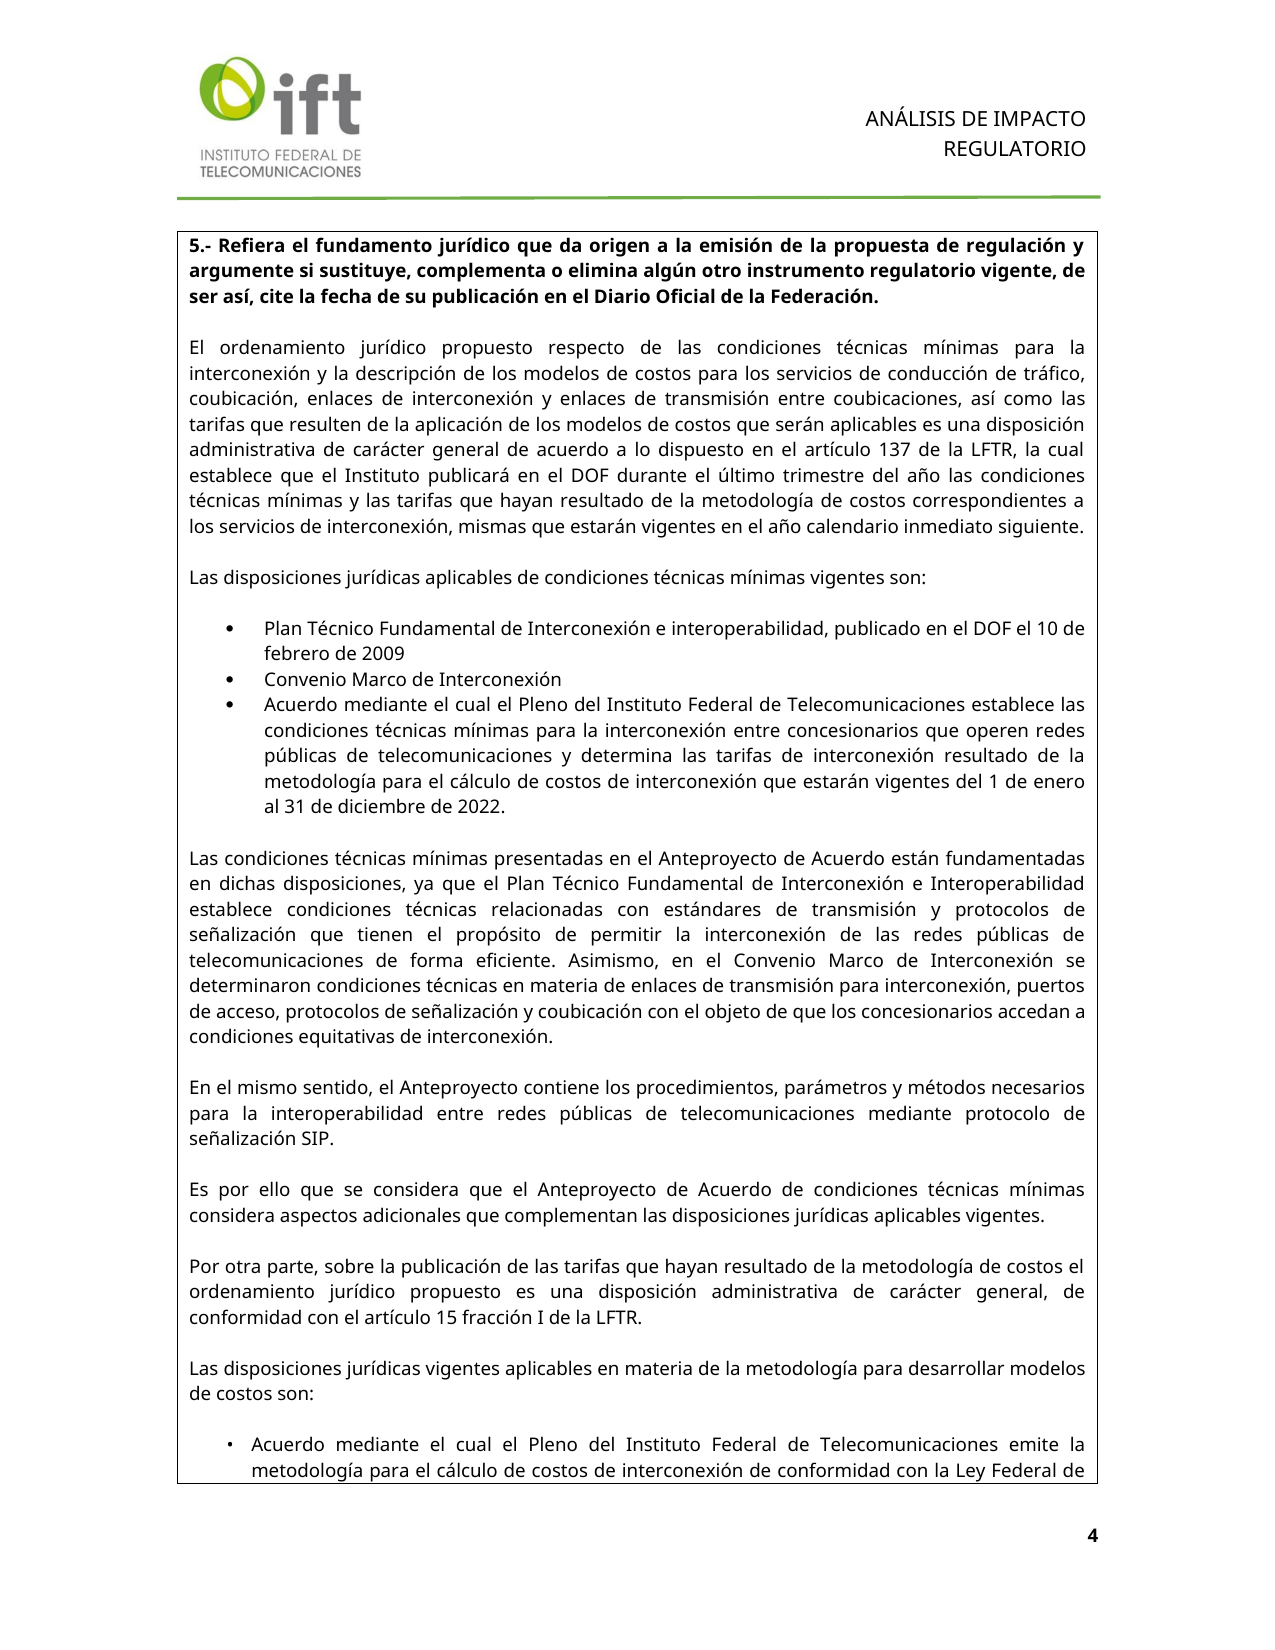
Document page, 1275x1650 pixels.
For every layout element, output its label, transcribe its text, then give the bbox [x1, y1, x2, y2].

picture [177, 52, 390, 196]
